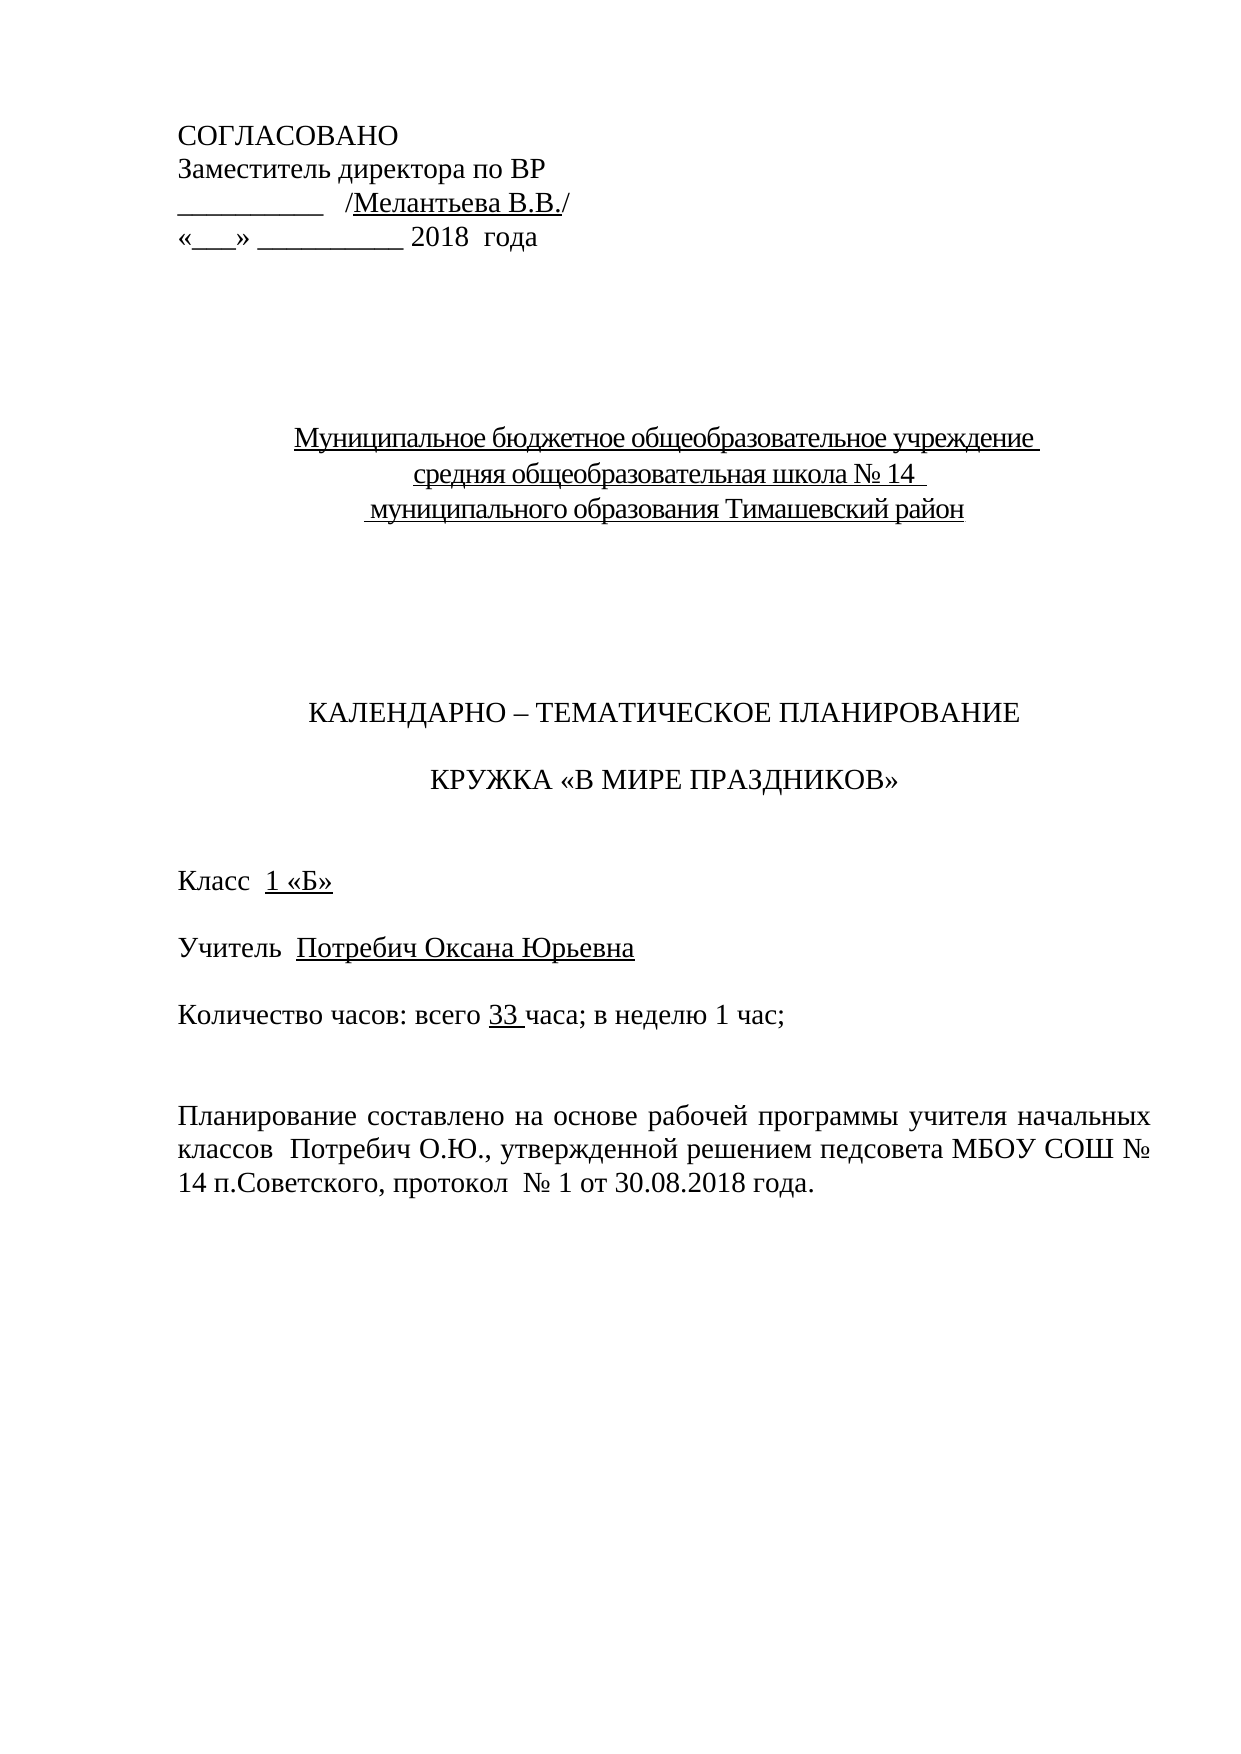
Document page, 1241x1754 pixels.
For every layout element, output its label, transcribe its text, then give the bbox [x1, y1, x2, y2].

text Заместитель директора по ВР [177, 152, 1152, 185]
text СОГЛАСОВАНО [177, 118, 1152, 152]
text «___» __________ 2018 года [177, 219, 1152, 252]
text КРУЖКА «В МИРЕ ПРАЗДНИКОВ» [177, 762, 1152, 796]
subtitle Муниципальное бюджетное общеобразовательное учреждение [177, 420, 1152, 456]
subtitle средняя общеобразовательная школа № 14 [177, 456, 1152, 492]
text КАЛЕНДАРНО – ТЕМАТИЧЕСКОЕ ПЛАНИРОВАНИЕ [177, 695, 1152, 729]
text муниципального образования Тимашевский район [177, 492, 1152, 527]
text __________ /Мелантьева В.В./ [177, 185, 1152, 219]
text Учитель Потребич Оксана Юрьевна [177, 930, 1152, 963]
text Планирование составлено на основе рабочей программы учителя начальных классов Потребич О.Ю., утвержденной решением педсовета МБОУ СОШ № 14 п.Советского, протокол № 1 от 30.08.2018 года. [177, 1098, 1152, 1198]
text Количество часов: всего 33 часа; в неделю 1 час; [177, 997, 1152, 1031]
text Класс 1 «Б» [177, 863, 1152, 896]
